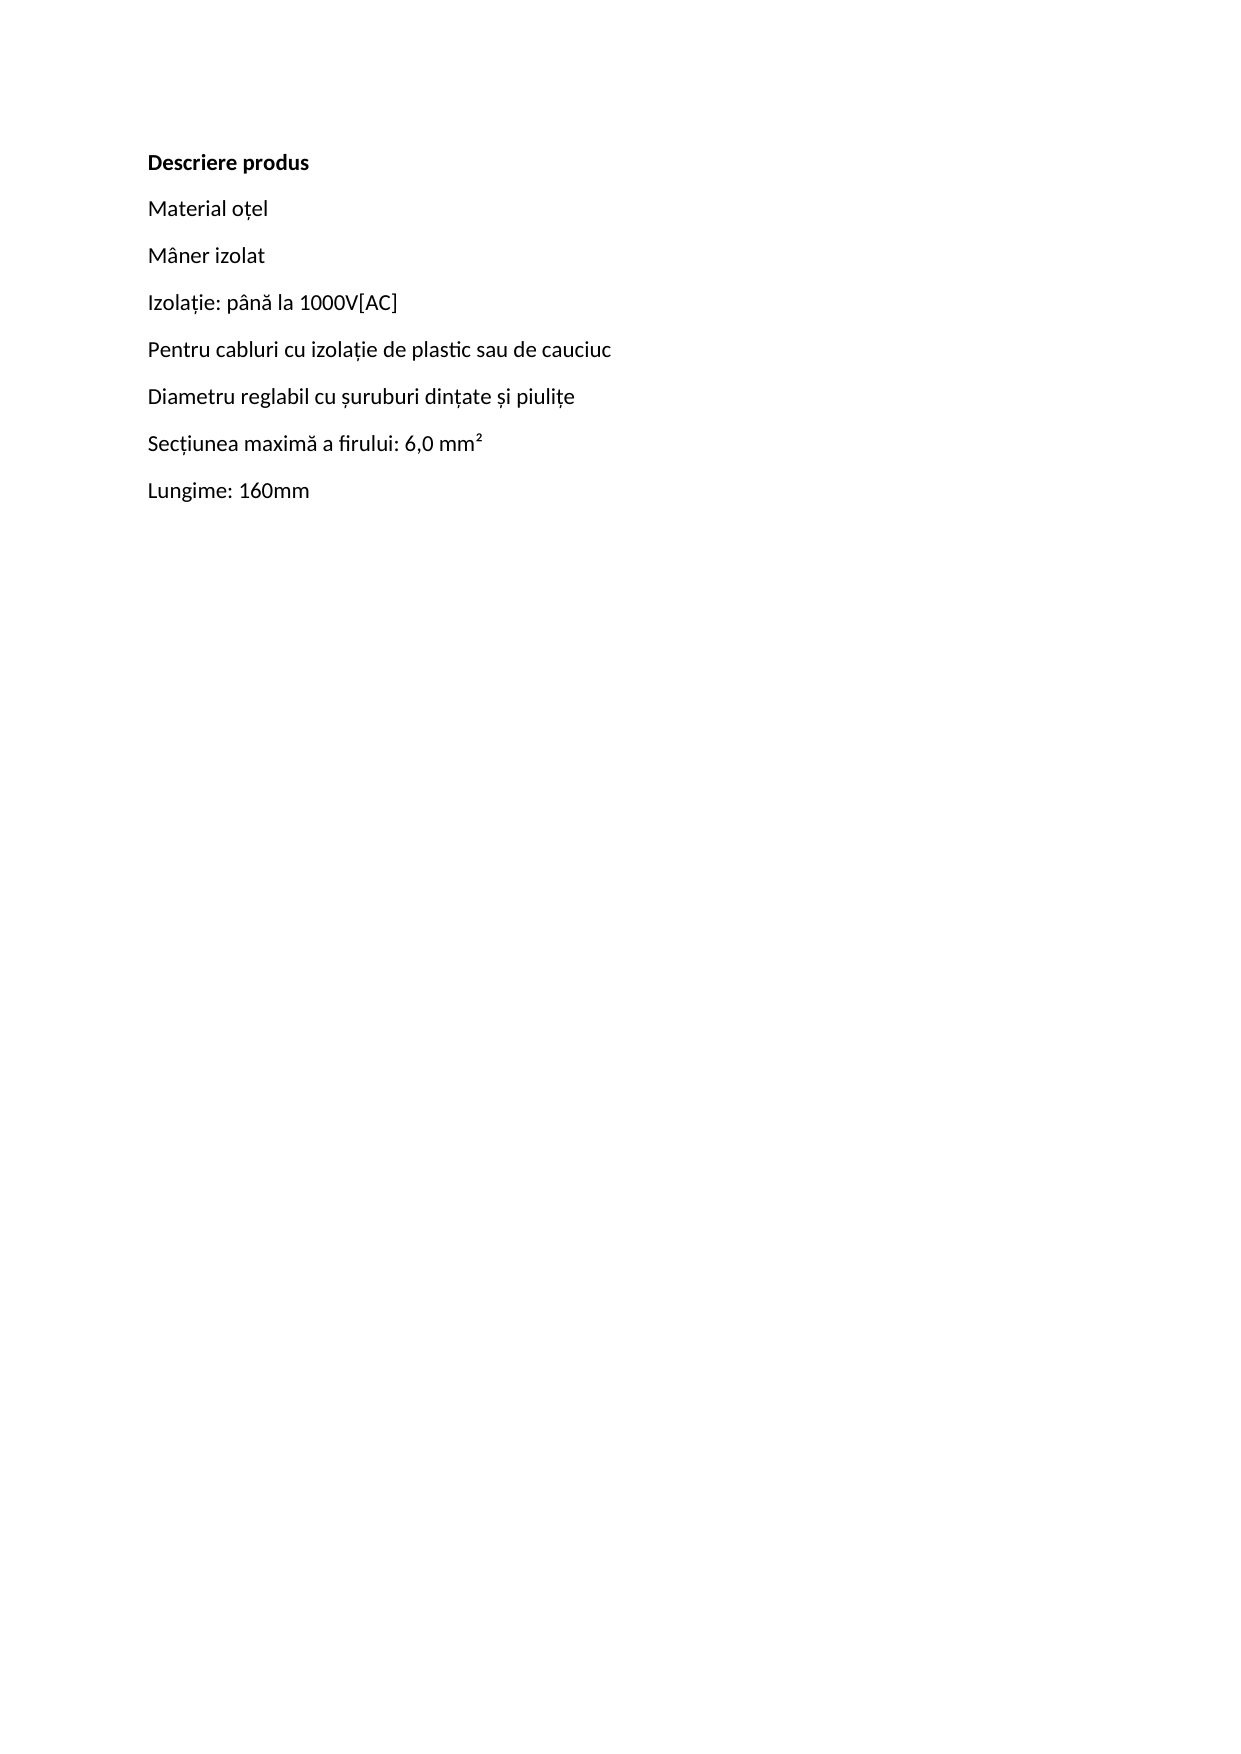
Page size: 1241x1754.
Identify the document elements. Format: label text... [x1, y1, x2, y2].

text Pentru cabluri cu izolație de plastic sau de cauciuc [148, 335, 1093, 363]
text Descriere produs [148, 148, 1093, 176]
text Izolație: până la 1000V[AC] [148, 288, 1093, 316]
text Diametru reglabil cu șuruburi dințate și piulițe [148, 382, 1093, 410]
text Secțiunea maximă a firului: 6,0 mm² [148, 429, 1093, 457]
text Lungime: 160mm [148, 476, 1093, 504]
text Material oțel [148, 194, 1093, 222]
text Mâner izolat [148, 241, 1093, 269]
